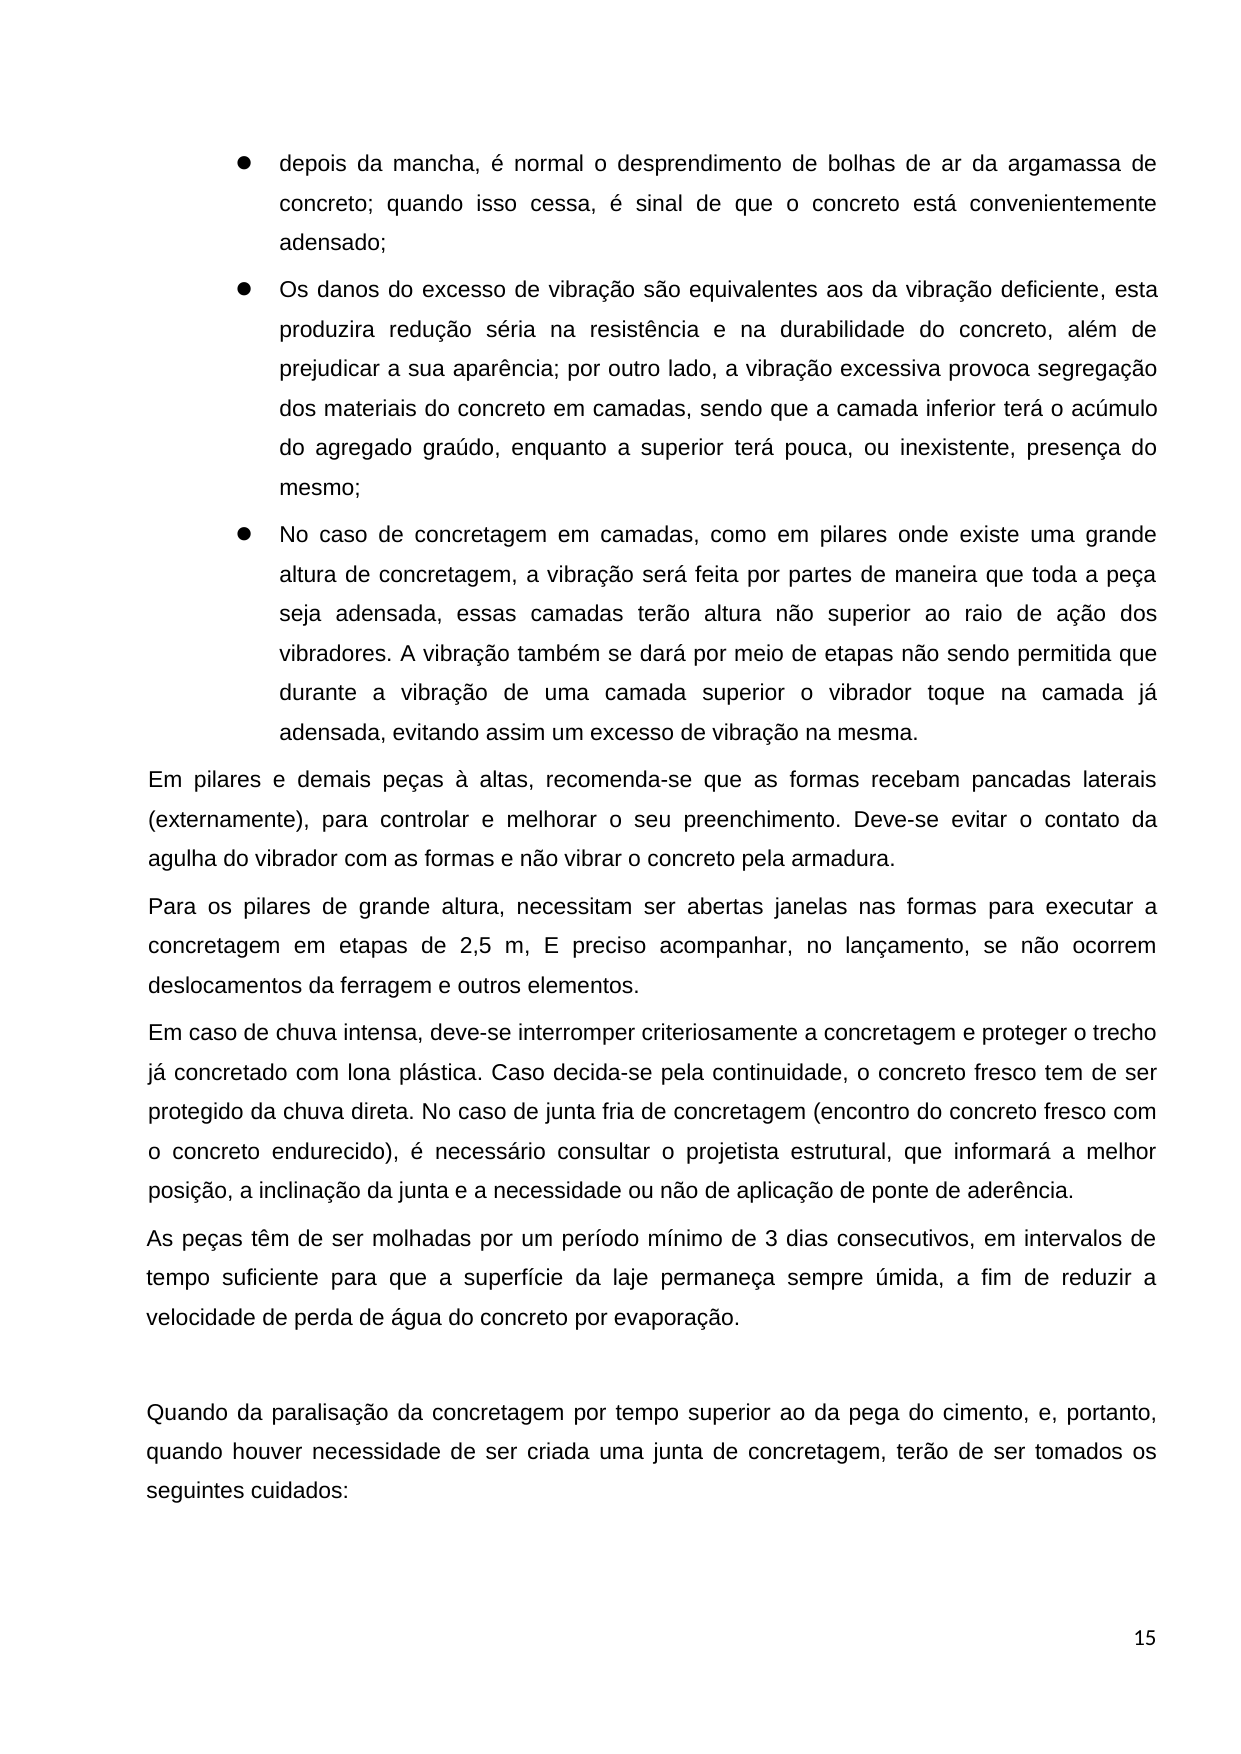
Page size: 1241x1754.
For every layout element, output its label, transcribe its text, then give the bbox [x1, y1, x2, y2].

text As peças têm de ser molhadas por um período mínimo de 3 dias consecutivos, em intervalos de tempo suficiente para que a superfície da laje permaneça sempre úmida, a fim de reduzir a velocidade de perda de água do concreto por evaporação. [146, 1224, 1158, 1330]
list Em pilares e demais peças à altas, recomenda-se que as formas recebam pancadas laterais (externamente), para controlar e melhorar o seu preenchimento. Deve-se evitar o contato da agulha do vibrador com as formas e não vibrar o concreto pela armadura. [148, 766, 1158, 872]
text Quando da paralisação da concretagem por tempo superior ao da pega do cimento, e, portanto, quando houver necessidade de ser criada uma junta de concretagem, terão de ser tomados os seguintes cuidados: [146, 1398, 1158, 1504]
list Os danos do excesso de vibração são equivalentes aos da vibração deficiente, esta produzira redução séria na resistência e na durabilidade do concreto, além de prejudicar a sua aparência; por outro lado, a vibração excessiva provoca segregação dos materiais do concreto em camadas, sendo que a camada inferior terá o acúmulo do agregado graúdo, enquanto a superior terá pouca, ou inexistente, presença do mesmo; [235, 276, 1158, 500]
list Em caso de chuva intensa, deve-se interromper criteriosamente a concretagem e proteger o trecho já concretado com lona plástica. Caso decida-se pela continuidade, o concreto fresco tem de ser protegido da chuva direta. No caso de junta fria de concretagem (encontro do concreto fresco com o concreto endurecido), é necessário consultar o projetista estrutural, que informará a melhor posição, a inclinação da junta e a necessidade ou não de aplicação de ponte de aderência. [148, 1019, 1158, 1203]
list depois da mancha, é normal o desprendimento de bolhas de ar da argamassa de concreto; quando isso cessa, é sinal de que o concreto está convenientemente adensado; [235, 150, 1158, 255]
list No caso de concretagem em camadas, como em pilares onde existe uma grande altura de concretagem, a vibração será feita por partes de maneira que toda a peça seja adensada, essas camadas terão altura não superior ao raio de ação dos vibradores. A vibração também se dará por meio de etapas não sendo permitida que durante a vibração de uma camada superior o vibrador toque na camada já adensada, evitando assim um excesso de vibração na mesma. [235, 521, 1158, 745]
list Para os pilares de grande altura, necessitam ser abertas janelas nas formas para executar a concretagem em etapas de 2,5 m, E preciso acompanhar, no lançamento, se não ocorrem deslocamentos da ferragem e outros elementos. [148, 893, 1158, 998]
